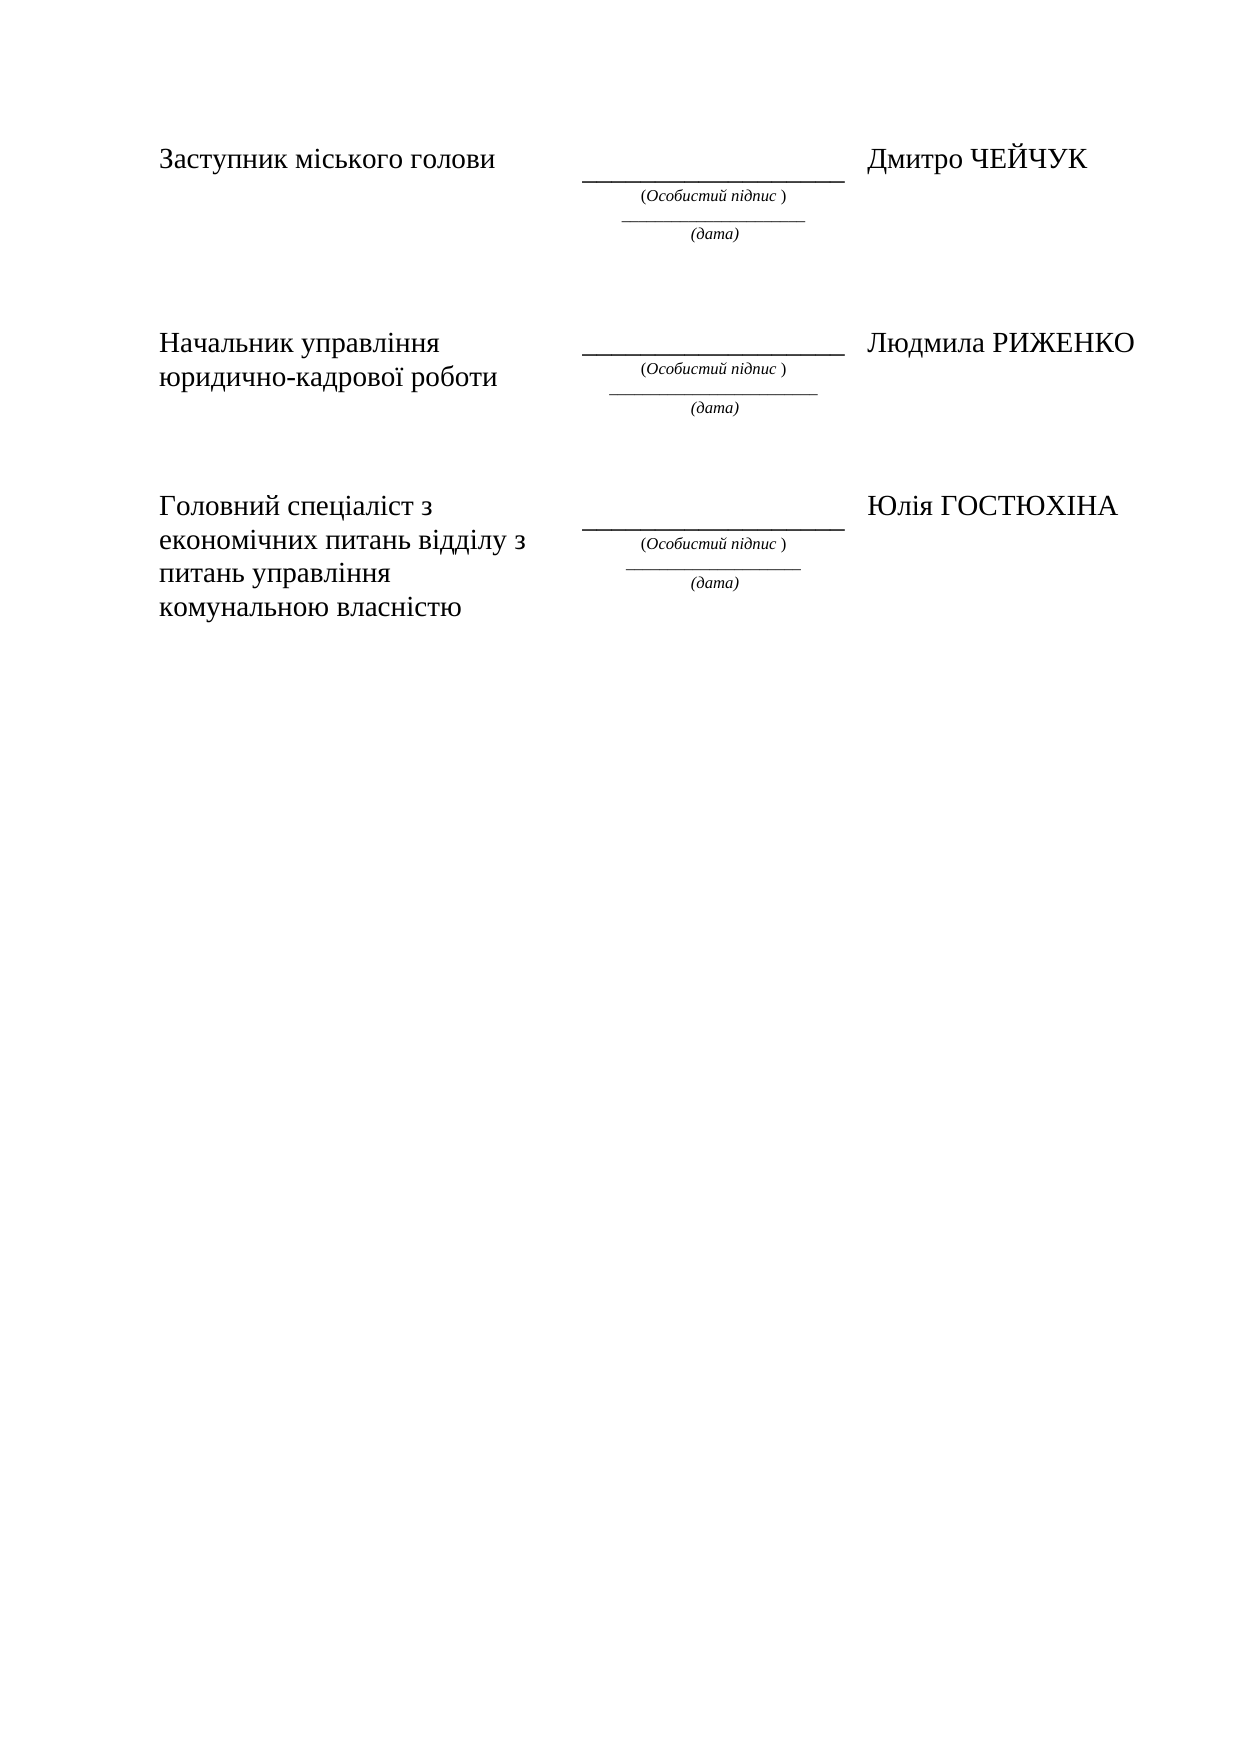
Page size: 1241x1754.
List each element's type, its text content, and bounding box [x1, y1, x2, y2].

table_header Заступник міського голови [148, 141, 571, 292]
table_cell __________________ (Особистий підпис ) _____________________ (дата) [571, 455, 856, 623]
table_cell Головний спеціаліст з економічних питань відділу з питань управління комунальною власністю [148, 455, 571, 623]
table_header __________________ (Особистий підпис ) ______________________ (дата) [571, 141, 856, 292]
table_cell __________________ (Особистий підпис ) _________________________ (дата) [571, 292, 856, 455]
table_cell Начальник управління юридично-кадрової роботи [148, 292, 571, 455]
table_cell Людмила РИЖЕНКО [856, 292, 1152, 455]
table_header Дмитро ЧЕЙЧУК [856, 141, 1152, 292]
table_cell Юлія ГОСТЮХІНА [856, 455, 1152, 623]
